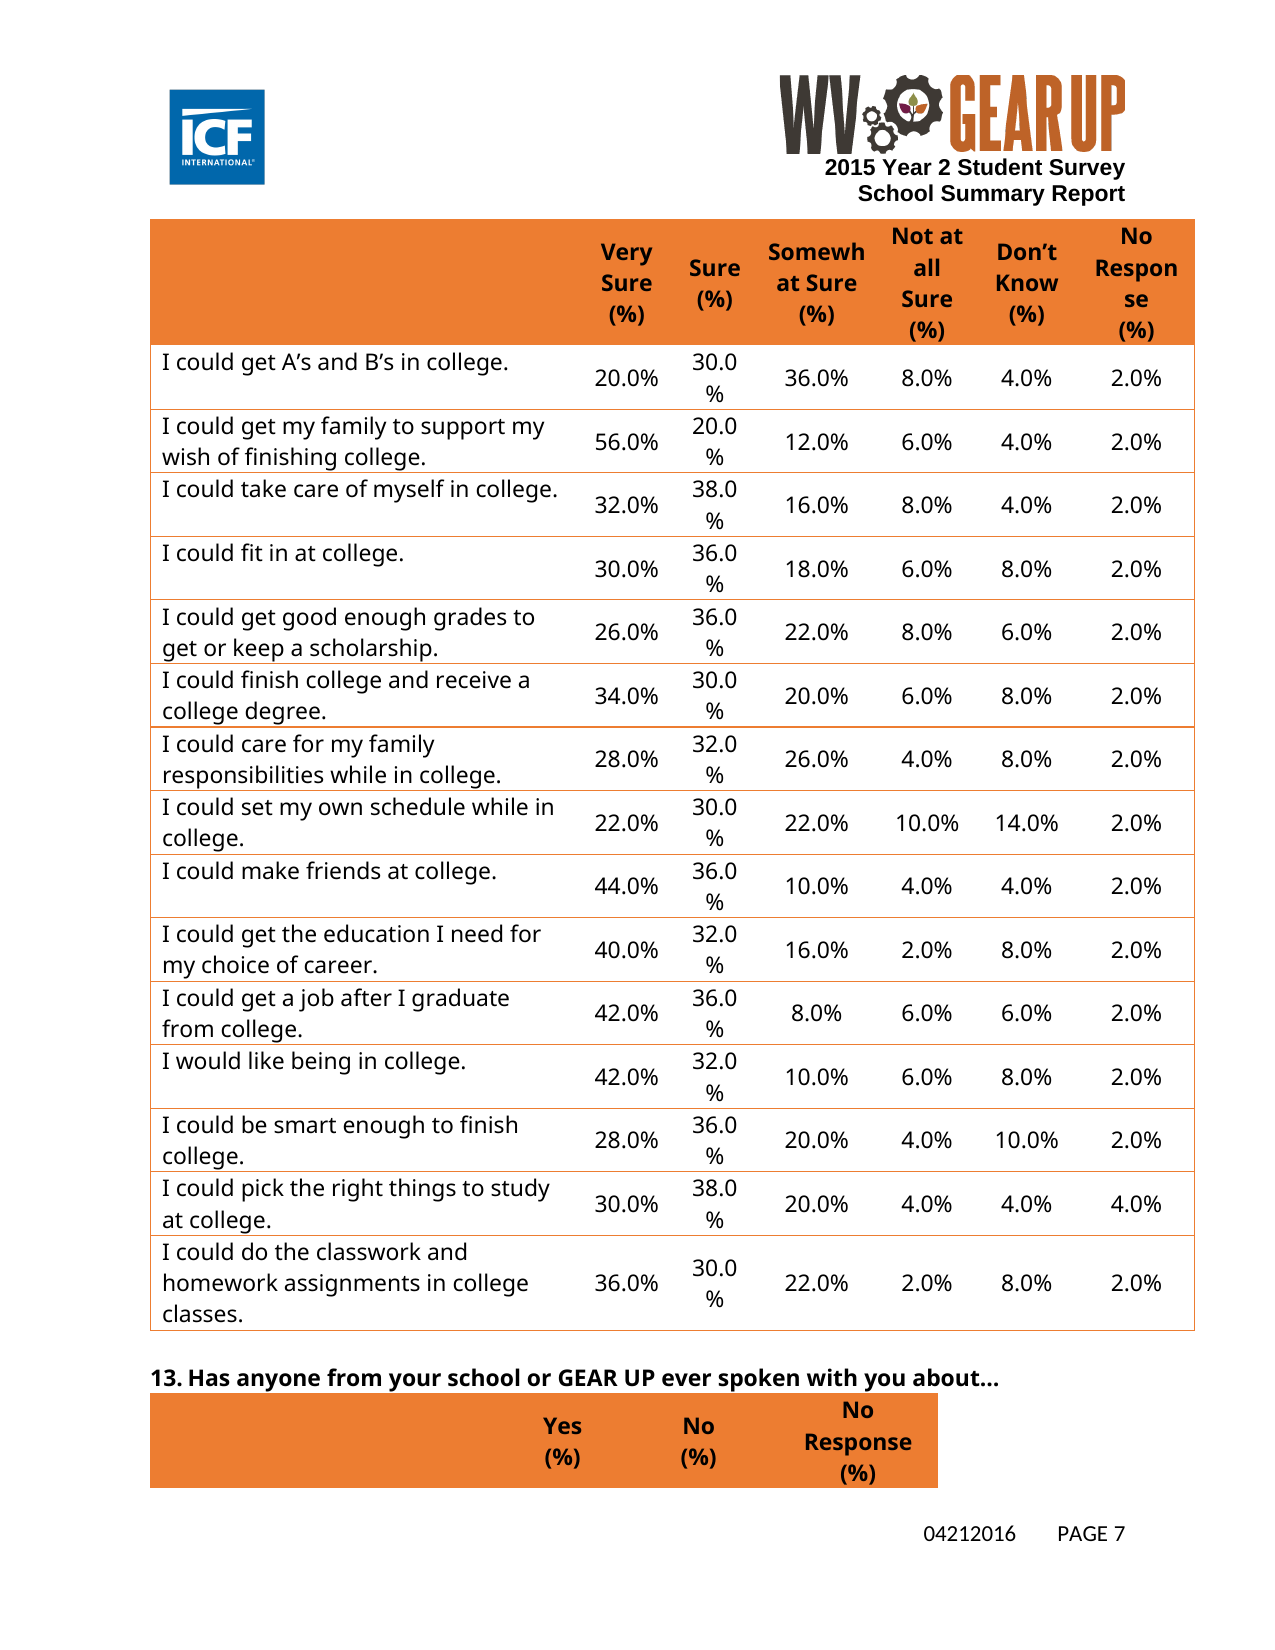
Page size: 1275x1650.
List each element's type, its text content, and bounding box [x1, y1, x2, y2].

table_cell 32.0% [578, 473, 675, 536]
table_cell 2.0% [1078, 982, 1194, 1044]
table_cell 36.0% [675, 1109, 754, 1171]
table_cell 8.0% [975, 728, 1078, 790]
table_cell I could make friends at college. [151, 855, 578, 917]
table_cell 2.0% [1078, 473, 1194, 536]
table_cell 4.0% [879, 1172, 975, 1235]
table_cell 30.0% [578, 537, 675, 599]
table_cell 8.0% [879, 600, 975, 663]
table_cell 2.0% [1078, 537, 1194, 599]
table_cell 40.0% [578, 918, 675, 981]
table_cell 10.0% [879, 791, 975, 853]
table_cell 2.0% [1078, 600, 1194, 663]
table_cell 34.0% [578, 664, 675, 726]
table_cell 8.0% [975, 537, 1078, 599]
table_cell 22.0% [754, 1236, 879, 1329]
table_cell 4.0% [975, 855, 1078, 917]
table_cell 22.0% [578, 791, 675, 853]
table_cell 6.0% [879, 410, 975, 472]
table_cell 10.0% [975, 1109, 1078, 1171]
table_cell 6.0% [879, 982, 975, 1044]
table_cell I could do the classwork and homework assignments in college classes. [151, 1236, 578, 1329]
table_cell I could fit in at college. [151, 537, 578, 599]
table_header [151, 1394, 506, 1488]
table_cell 10.0% [754, 1045, 879, 1108]
table_header Not at all Sure (%) [879, 220, 975, 345]
table_cell 36.0% [675, 982, 754, 1044]
table_cell 2.0% [1078, 728, 1194, 790]
picture [167, 87, 268, 188]
table_cell 30.0% [675, 791, 754, 853]
table_header Very Sure (%) [578, 220, 675, 345]
table_cell 4.0% [975, 473, 1078, 536]
table_cell 2.0% [1078, 345, 1194, 409]
picture [779, 75, 1125, 154]
table_cell 2.0% [1078, 1109, 1194, 1171]
table_cell 4.0% [975, 1172, 1078, 1235]
table_cell I could pick the right things to study at college. [151, 1172, 578, 1235]
table_header [151, 220, 578, 345]
table_cell 8.0% [975, 664, 1078, 726]
table_cell 8.0% [879, 473, 975, 536]
table_cell 28.0% [578, 1109, 675, 1171]
table_cell 4.0% [879, 855, 975, 917]
table_cell I could get A’s and B’s in college. [151, 345, 578, 409]
table_cell 38.0% [675, 473, 754, 536]
table_cell 2.0% [1078, 918, 1194, 981]
table_cell 22.0% [754, 791, 879, 853]
table_cell 4.0% [879, 1109, 975, 1171]
table_cell 8.0% [879, 345, 975, 409]
table_cell 36.0% [675, 855, 754, 917]
table_cell 36.0% [578, 1236, 675, 1329]
table_cell 6.0% [975, 600, 1078, 663]
table_cell 4.0% [975, 410, 1078, 472]
table_cell 6.0% [879, 664, 975, 726]
table_cell 2.0% [879, 918, 975, 981]
table_cell 26.0% [578, 600, 675, 663]
table_cell I would like being in college. [151, 1045, 578, 1108]
table_cell 30.0% [675, 1236, 754, 1329]
table_cell 8.0% [975, 1236, 1078, 1329]
table_cell 26.0% [754, 728, 879, 790]
table_cell 28.0% [578, 728, 675, 790]
table_header No (%) [619, 1394, 778, 1488]
table_cell I could care for my family responsibilities while in college. [151, 728, 578, 790]
table_cell 6.0% [975, 982, 1078, 1044]
table_cell 8.0% [975, 918, 1078, 981]
table_cell 56.0% [578, 410, 675, 472]
table_cell 2.0% [1078, 410, 1194, 472]
table_cell 36.0% [754, 345, 879, 409]
table_cell 6.0% [879, 537, 975, 599]
table_cell 8.0% [754, 982, 879, 1044]
table_cell I could get a job after I graduate from college. [151, 982, 578, 1044]
table_header No Response (%) [778, 1394, 937, 1488]
table_header Don’t Know (%) [975, 220, 1078, 345]
table_cell 2.0% [1078, 855, 1194, 917]
table_cell 20.0% [754, 1172, 879, 1235]
table_cell 30.0% [578, 1172, 675, 1235]
table_cell 30.0% [675, 664, 754, 726]
table_cell 20.0% [578, 345, 675, 409]
table_cell 16.0% [754, 473, 879, 536]
table_cell 32.0% [675, 1045, 754, 1108]
table_cell 36.0% [675, 600, 754, 663]
table_cell 32.0% [675, 728, 754, 790]
table_cell I could take care of myself in college. [151, 473, 578, 536]
table_cell 2.0% [1078, 664, 1194, 726]
table_cell 2.0% [1078, 1045, 1194, 1108]
table_cell 4.0% [879, 728, 975, 790]
table_cell I could get my family to support my wish of finishing college. [151, 410, 578, 472]
table_cell 2.0% [879, 1236, 975, 1329]
table_cell 42.0% [578, 982, 675, 1044]
table_cell 42.0% [578, 1045, 675, 1108]
table_cell 2.0% [1078, 1236, 1194, 1329]
table_cell I could get good enough grades to get or keep a scholarship. [151, 600, 578, 663]
table_cell 38.0% [675, 1172, 754, 1235]
table_cell 4.0% [975, 345, 1078, 409]
table_cell 4.0% [1078, 1172, 1194, 1235]
table_cell 16.0% [754, 918, 879, 981]
table_cell 18.0% [754, 537, 879, 599]
table_header Yes (%) [506, 1394, 619, 1488]
table_cell 20.0% [754, 1109, 879, 1171]
table_header Somewhat Sure (%) [754, 220, 879, 345]
table_header No Response (%) [1078, 220, 1194, 345]
table_cell 8.0% [975, 1045, 1078, 1108]
table_cell 2.0% [1078, 791, 1194, 853]
list Has anyone from your school or GEAR UP ever spoken with you about… [150, 1362, 1125, 1393]
table_cell 44.0% [578, 855, 675, 917]
table_cell I could get the education I need for my choice of career. [151, 918, 578, 981]
table_cell I could set my own schedule while in college. [151, 791, 578, 853]
table_cell 32.0% [675, 918, 754, 981]
table_cell 30.0% [675, 345, 754, 409]
table_cell 12.0% [754, 410, 879, 472]
table_cell 20.0% [754, 664, 879, 726]
table_cell 10.0% [754, 855, 879, 917]
table_cell 14.0% [975, 791, 1078, 853]
table_cell 36.0% [675, 537, 754, 599]
table_cell I could finish college and receive a college degree. [151, 664, 578, 726]
table_header Sure (%) [675, 220, 754, 345]
table_cell I could be smart enough to finish college. [151, 1109, 578, 1171]
table_cell 6.0% [879, 1045, 975, 1108]
table_cell 20.0% [675, 410, 754, 472]
table_cell 22.0% [754, 600, 879, 663]
